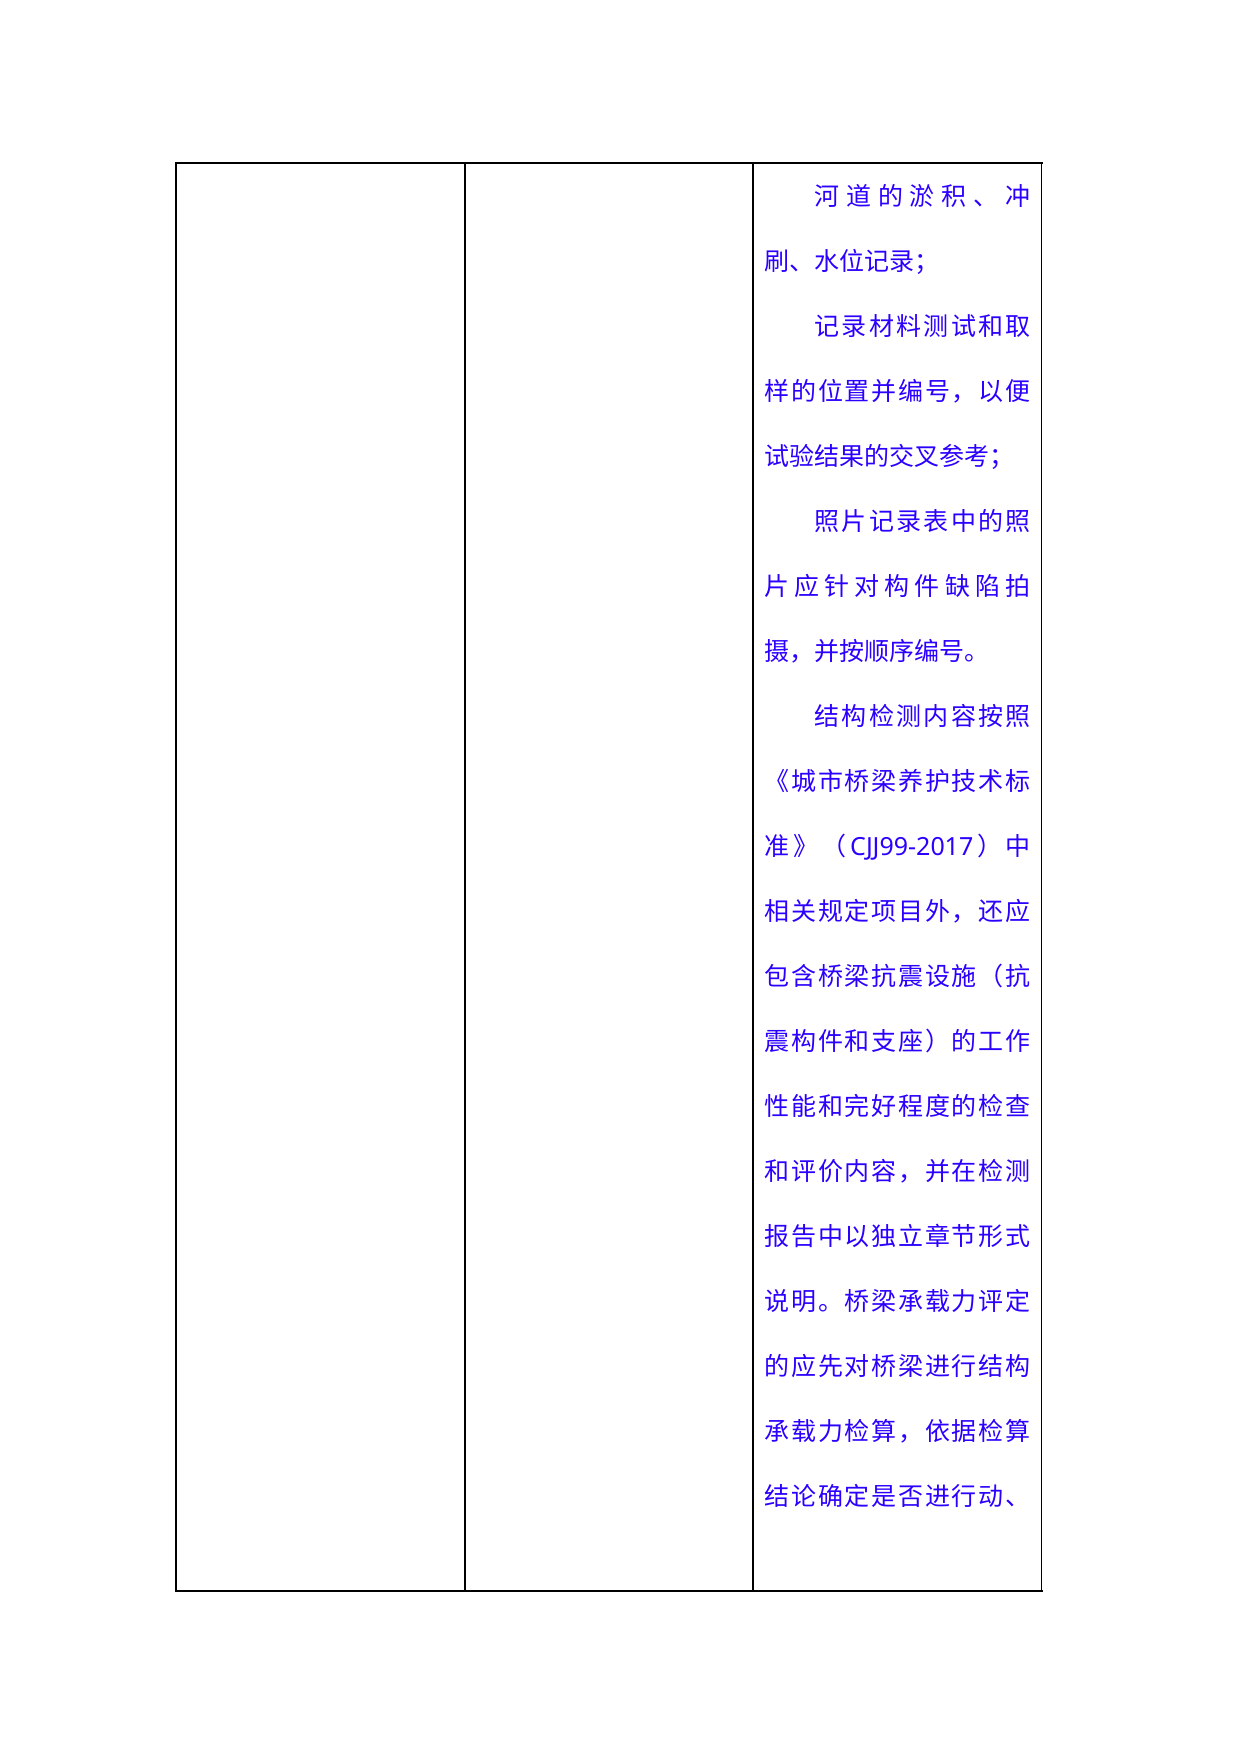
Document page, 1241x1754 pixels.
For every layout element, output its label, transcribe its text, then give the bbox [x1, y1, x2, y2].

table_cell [754, 164, 1041, 1590]
table_cell 1 [177, 164, 464, 1590]
table_cell [466, 164, 752, 1590]
